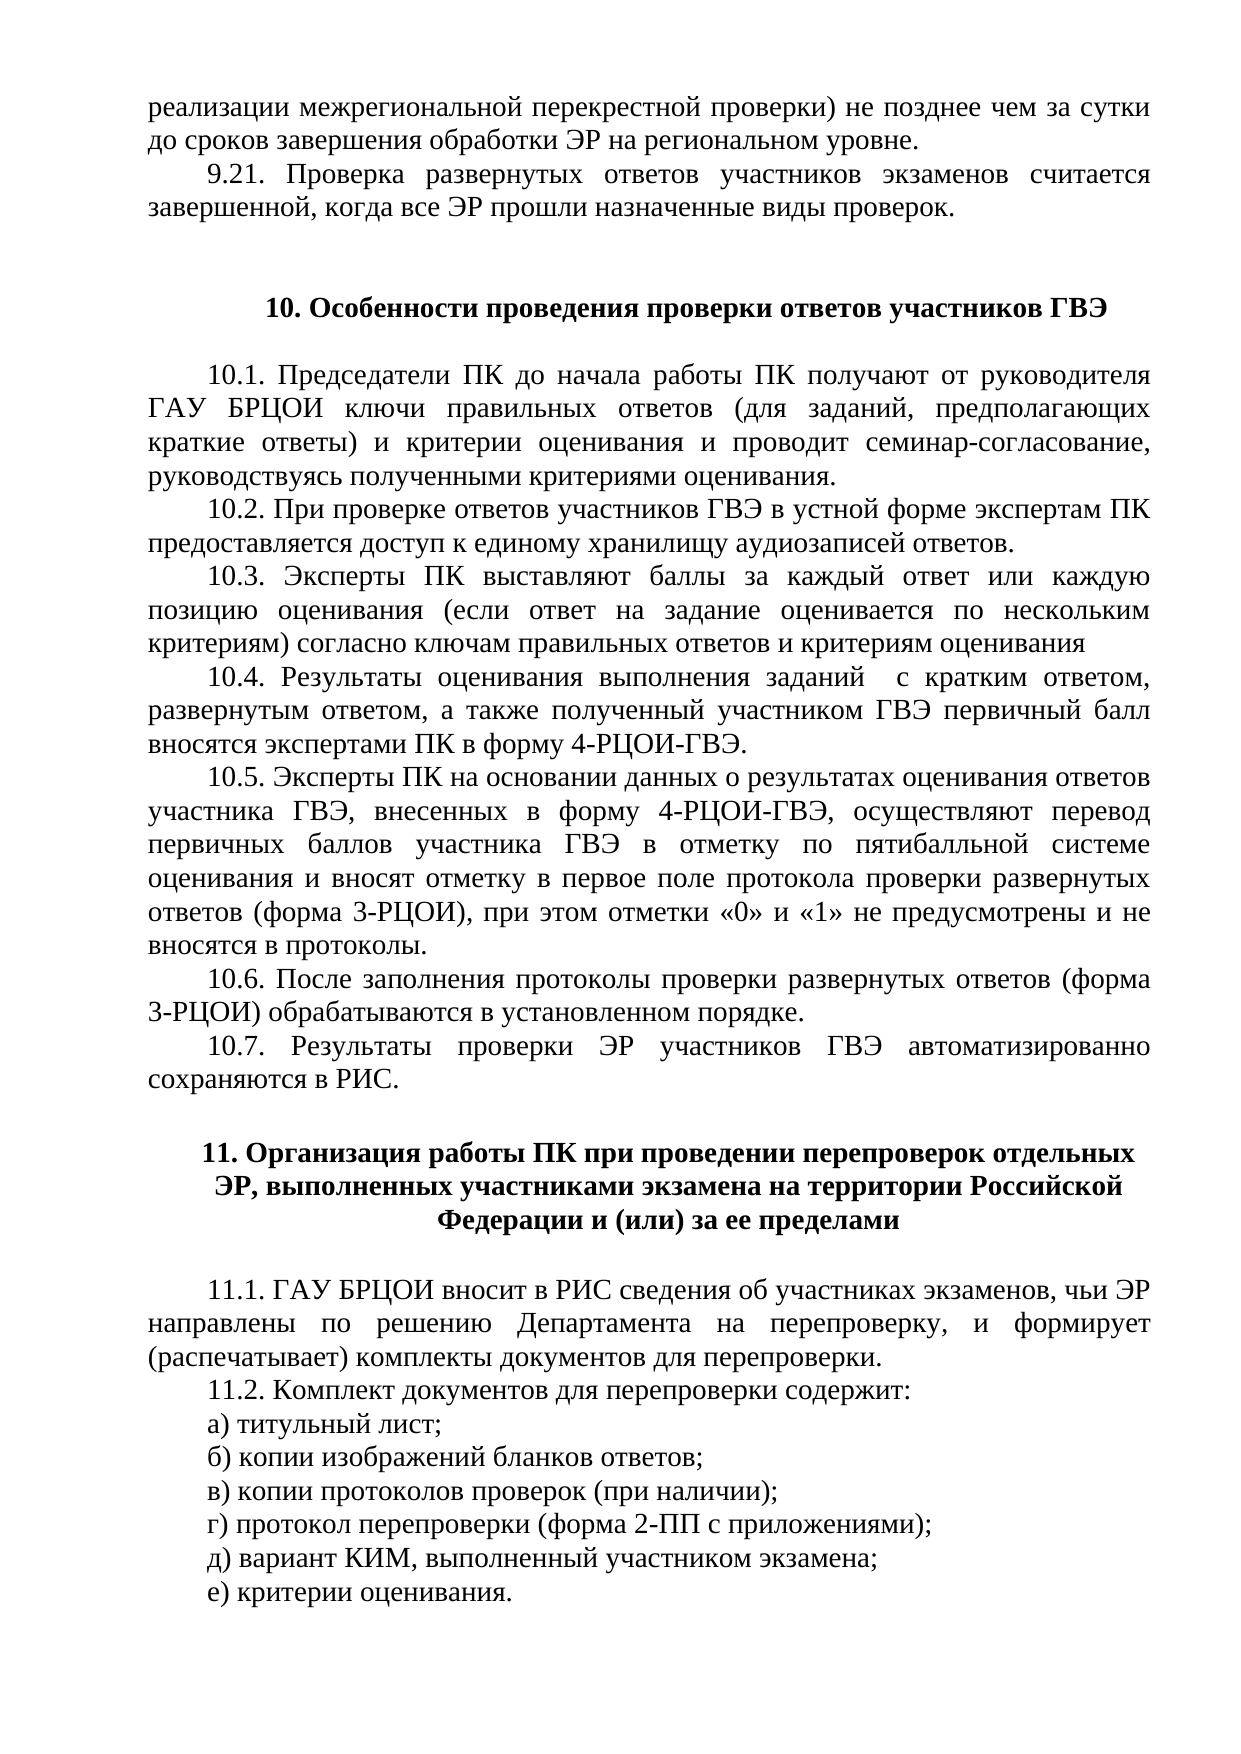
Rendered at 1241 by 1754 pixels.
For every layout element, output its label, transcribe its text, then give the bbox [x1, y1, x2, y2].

text 10.1. Председатели ПК до начала работы ПК получают от руководителя ГАУ БРЦОИ ключи правильных ответов (для заданий, предполагающих краткие ответы) и критерии оценивания и проводит семинар-согласование, руководствуясь полученными критериями оценивания. [148, 357, 1152, 491]
text 10.4. Результаты оценивания выполнения заданий с кратким ответом, развернутым ответом, а также полученный участником ГВЭ первичный балл вносятся экспертами ПК в форму 4-РЦОИ-ГВЭ. [148, 659, 1152, 759]
text 10.3. Эксперты ПК выставляют баллы за каждый ответ или каждую позицию оценивания (если ответ на задание оценивается по нескольким критериям) согласно ключам правильных ответов и критериям оценивания [148, 558, 1152, 659]
text а) титульный лист; [148, 1406, 1152, 1439]
text е) критерии оценивания. [148, 1574, 1152, 1607]
text 11.2. Комплект документов для перепроверки содержит: [148, 1372, 1152, 1406]
text 10.5. Эксперты ПК на основании данных о результатах оценивания ответов участника ГВЭ, внесенных в форму 4-РЦОИ-ГВЭ, осуществляют перевод первичных баллов участника ГВЭ в отметку по пятибалльной системе оценивания и вносят отметку в первое поле протокола проверки развернутых ответов (форма 3-РЦОИ), при этом отметки «0» и «1» не предусмотрены и не вносятся в протоколы. [148, 759, 1152, 961]
text 9.21. Проверка развернутых ответов участников экзаменов считается завершенной, когда все ЭР прошли назначенные виды проверок. [148, 156, 1152, 223]
text в) копии протоколов проверок (при наличии); [148, 1473, 1152, 1507]
text д) вариант КИМ, выполненный участником экзамена; [148, 1540, 1152, 1574]
text г) протокол перепроверки (форма 2-ПП с приложениями); [148, 1507, 1152, 1540]
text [148, 89, 1152, 156]
text 11.1. ГАУ БРЦОИ вносит в РИС сведения об участниках экзаменов, чьи ЭР направлены по решению Департамента на перепроверку, и формирует (распечатывает) комплекты документов для перепроверки. [148, 1272, 1152, 1372]
text 10.6. После заполнения протоколы проверки развернутых ответов (форма 3-РЦОИ) обрабатываются в установленном порядке. [148, 961, 1152, 1028]
text 10.2. При проверке ответов участников ГВЭ в устной форме экспертам ПК предоставляется доступ к единому хранилищу аудиозаписей ответов. [148, 491, 1152, 558]
subtitle 11. Организация работы ПК при проведении перепроверок отдельных ЭР, выполненных участниками экзамена на территории Российской Федерации и (или) за ее пределами [185, 1135, 1152, 1235]
text 10.7. Результаты проверки ЭР участников ГВЭ автоматизированно сохраняются в РИС. [148, 1028, 1152, 1095]
text б) копии изображений бланков ответов; [148, 1439, 1152, 1473]
text 10. Особенности проведения проверки ответов участников ГВЭ [221, 290, 1152, 323]
